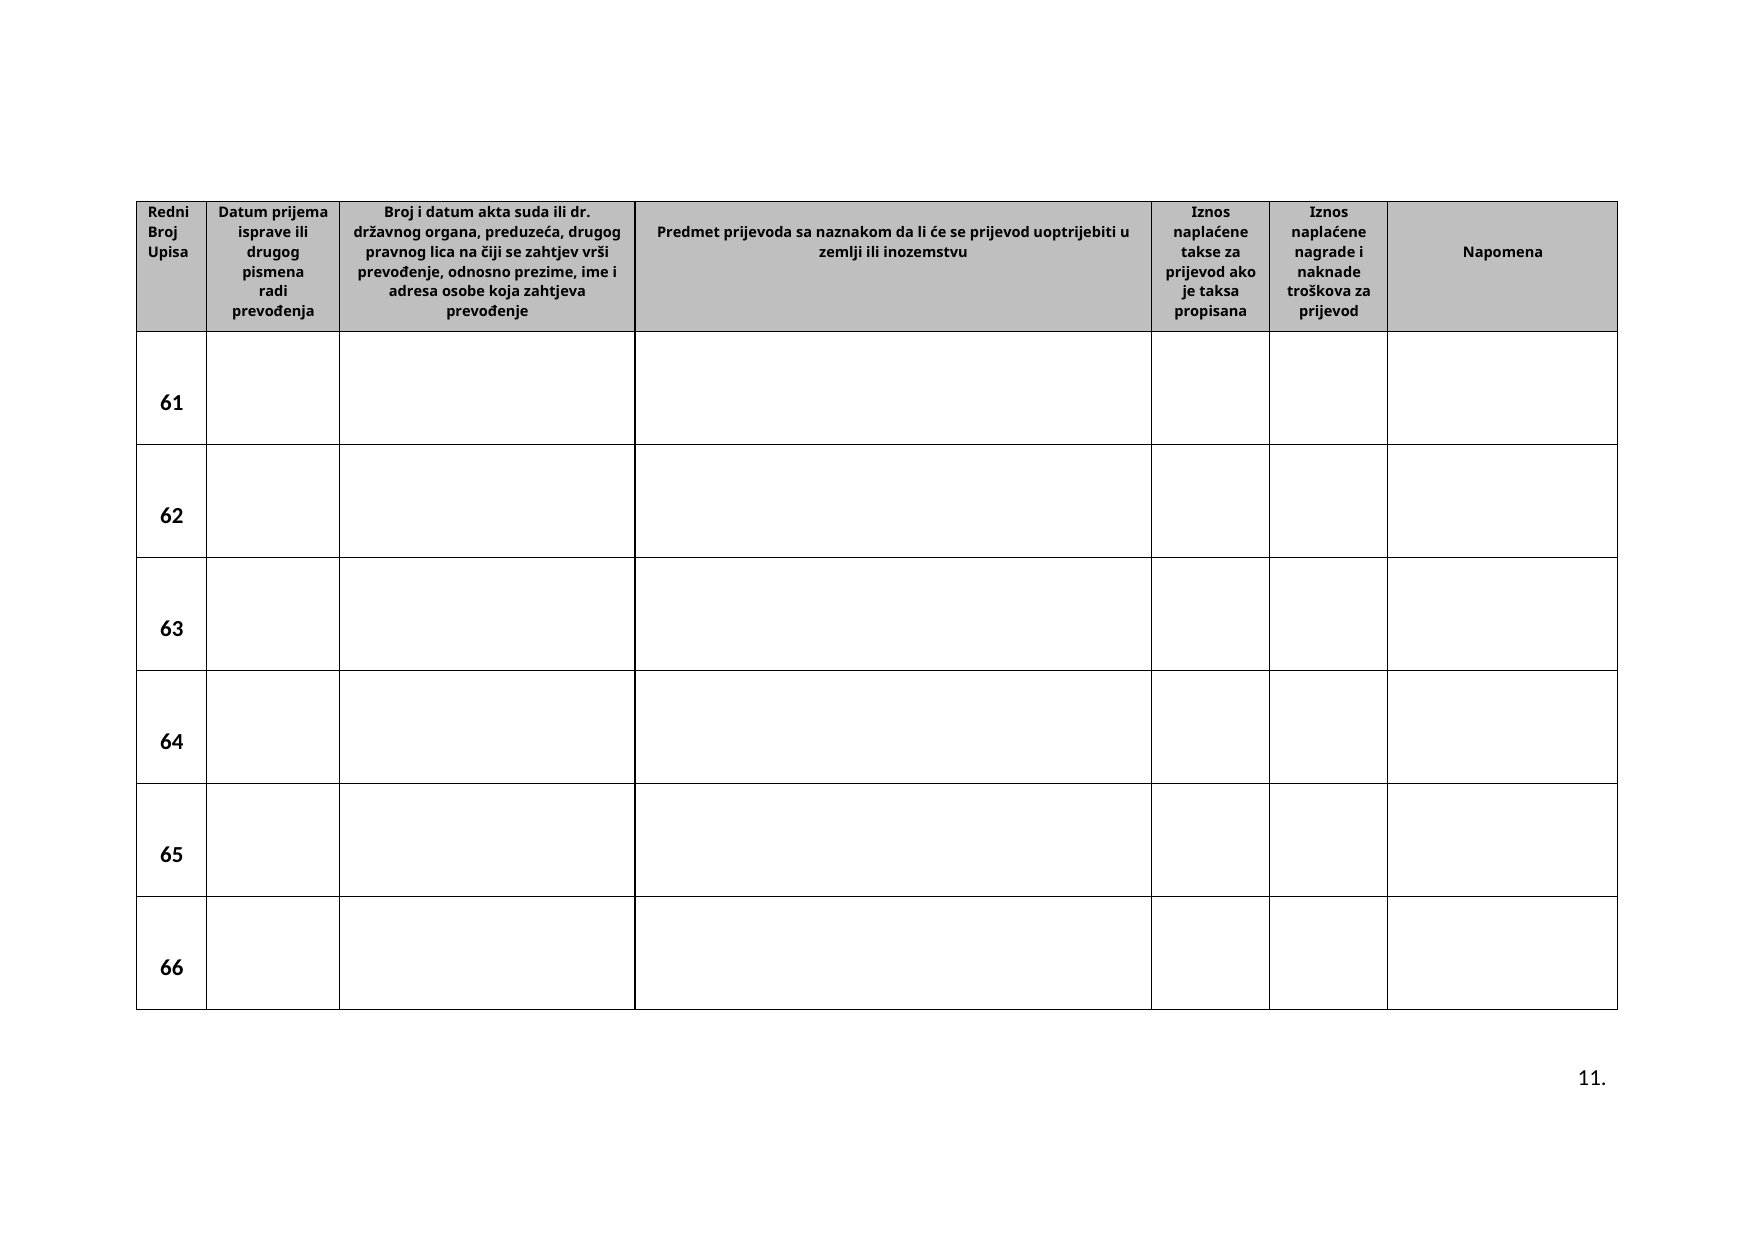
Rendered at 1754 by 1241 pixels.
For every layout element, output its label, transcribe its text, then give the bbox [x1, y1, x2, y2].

table_cell [340, 445, 634, 557]
table_header Redni Broj Upisa [137, 202, 206, 331]
table_cell 63 [137, 558, 206, 670]
table_cell [1152, 897, 1269, 1009]
table_cell [207, 897, 339, 1009]
table_header Predmet prijevoda sa naznakom da li će se prijevod uoptrijebiti u zemlji ili inozemstvu [636, 202, 1151, 331]
table_cell [340, 558, 634, 670]
table_cell 64 [137, 671, 206, 783]
table_cell [1152, 784, 1269, 896]
table_cell [1388, 671, 1617, 783]
table_cell [1152, 445, 1269, 557]
table_cell [1388, 897, 1617, 1009]
table_cell [1152, 332, 1269, 444]
table_cell [1270, 332, 1387, 444]
table_cell [636, 445, 1151, 557]
table_cell [1152, 671, 1269, 783]
table_header Broj i datum akta suda ili dr. državnog organa, preduzeća, drugog pravnog lica na čiji se zahtjev vrši prevođenje, odnosno prezime, ime i adresa osobe koja zahtjeva prevođenje [340, 202, 634, 331]
table_cell [1388, 558, 1617, 670]
table_cell [340, 897, 634, 1009]
table_cell [636, 784, 1151, 896]
table_cell [1388, 784, 1617, 896]
table_cell [207, 445, 339, 557]
table_cell [1270, 445, 1387, 557]
table_cell 62 [137, 445, 206, 557]
table_cell [207, 784, 339, 896]
table_header Iznos naplaćene nagrade i naknade troškova za prijevod [1270, 202, 1387, 331]
table_cell [207, 671, 339, 783]
table_cell [1270, 897, 1387, 1009]
table_cell [1270, 671, 1387, 783]
table_cell [1270, 784, 1387, 896]
table_cell [1152, 558, 1269, 670]
table_cell 65 [137, 784, 206, 896]
table_cell [207, 332, 339, 444]
table_cell [1388, 445, 1617, 557]
table_header Datum prijema isprave ili drugog pismena radi prevođenja [207, 202, 339, 331]
table_cell 66 [137, 897, 206, 1009]
table_cell [1270, 558, 1387, 670]
table_header Iznos naplaćene takse za prijevod ako je taksa propisana [1152, 202, 1269, 331]
table_cell [340, 332, 634, 444]
table_cell [207, 558, 339, 670]
table_cell [340, 671, 634, 783]
table_header Napomena [1388, 202, 1617, 331]
table_cell [636, 558, 1151, 670]
table_cell [340, 784, 634, 896]
table_cell [636, 671, 1151, 783]
table_cell [636, 332, 1151, 444]
table_cell [636, 897, 1151, 1009]
text 11. [148, 1063, 1606, 1091]
table_cell 61 [137, 332, 206, 444]
table_cell [1388, 332, 1617, 444]
